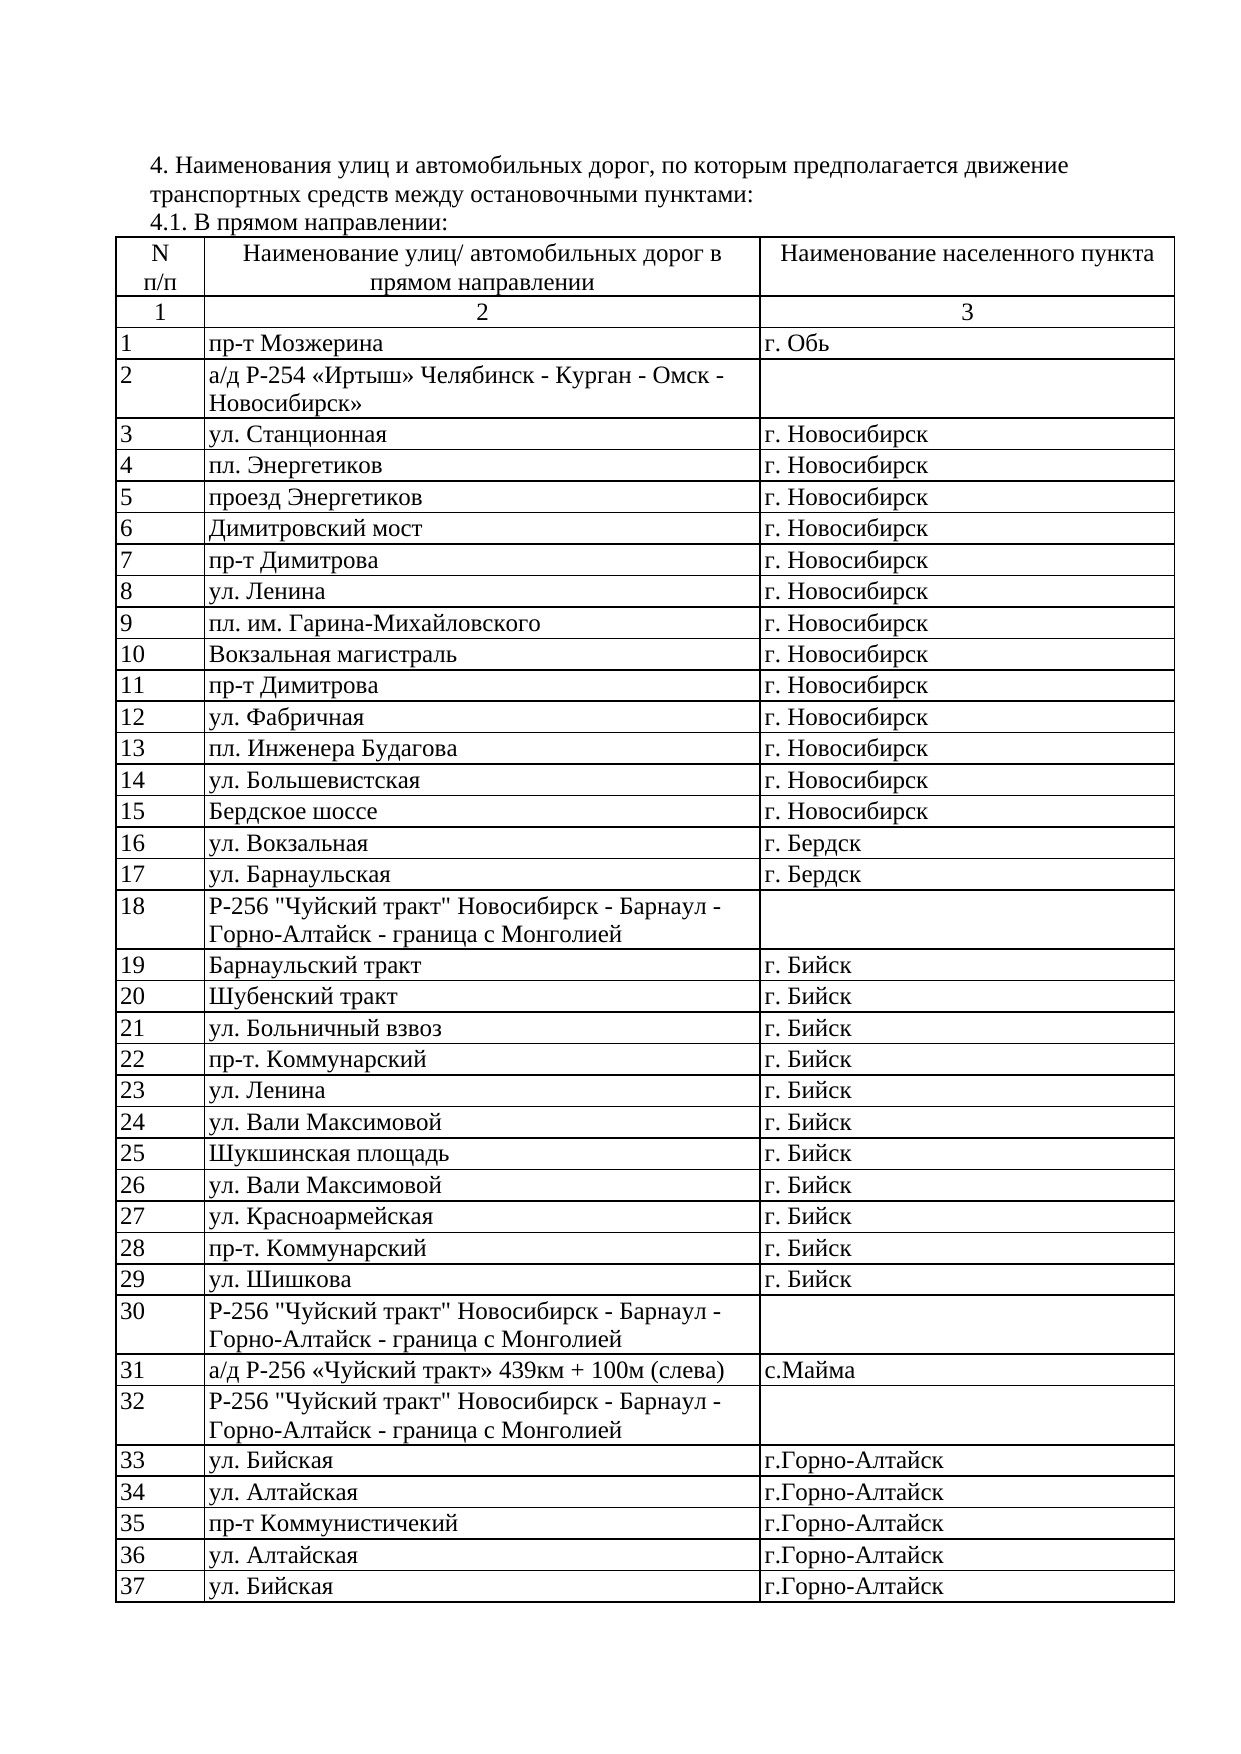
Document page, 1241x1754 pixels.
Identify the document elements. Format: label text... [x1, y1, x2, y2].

table_cell 15 [117, 796, 204, 826]
table_header N п/п [117, 238, 204, 295]
table_cell г.Горно-Алтайск [761, 1540, 1174, 1570]
table_cell Шубенский тракт [205, 981, 759, 1011]
table_cell пр-т Димитрова [205, 671, 759, 700]
table_cell Шукшинская площадь [205, 1139, 759, 1168]
table_cell пл. им. Гарина-Михайловского [205, 608, 759, 637]
table_cell Р-256 "Чуйский тракт" Новосибирск - Барнаул - Горно-Алтайск - граница с Монголией [205, 891, 759, 948]
table_cell 29 [117, 1265, 204, 1294]
table_cell Бердское шоссе [205, 796, 759, 826]
table_cell 35 [117, 1508, 204, 1538]
table_cell ул. Алтайская [205, 1540, 759, 1570]
table_cell 3 [761, 297, 1174, 327]
table_cell ул. Бийская [205, 1571, 759, 1601]
table_cell г. Бийск [761, 1107, 1174, 1137]
table_cell г. Бийск [761, 1265, 1174, 1294]
table_cell 11 [117, 671, 204, 700]
table_cell г. Бийск [761, 1013, 1174, 1043]
table_cell г.Горно-Алтайск [761, 1571, 1174, 1601]
table_cell Барнаульский тракт [205, 950, 759, 980]
table_cell г. Новосибирск [761, 450, 1174, 480]
table_cell 2 [205, 297, 759, 327]
table_cell 26 [117, 1170, 204, 1200]
table_cell 32 [117, 1386, 204, 1444]
table_cell г. Бийск [761, 981, 1174, 1011]
table_cell с.Майма [761, 1355, 1174, 1385]
table_cell 6 [117, 513, 204, 543]
table_cell Р-256 "Чуйский тракт" Новосибирск - Барнаул - Горно-Алтайск - граница с Монголией [205, 1386, 759, 1444]
table_cell 13 [117, 733, 204, 763]
table_cell г. Новосибирск [761, 733, 1174, 763]
table_cell 33 [117, 1446, 204, 1475]
table_cell г. Бийск [761, 1233, 1174, 1263]
table_cell 9 [117, 608, 204, 637]
table_cell 22 [117, 1044, 204, 1074]
table_cell г. Бийск [761, 1170, 1174, 1200]
table_cell 19 [117, 950, 204, 980]
table_cell г. Новосибирск [761, 671, 1174, 700]
table_cell г. Бийск [761, 1202, 1174, 1231]
table_cell ул. Фабричная [205, 702, 759, 732]
table_cell ул. Большевистская [205, 765, 759, 795]
table_cell 14 [117, 765, 204, 795]
table_cell 36 [117, 1540, 204, 1570]
table_cell пр-т Димитрова [205, 545, 759, 574]
table_cell ул. Больничный взвоз [205, 1013, 759, 1043]
table_cell ул. Вали Максимовой [205, 1107, 759, 1137]
table_cell 12 [117, 702, 204, 732]
table_cell ул. Вокзальная [205, 828, 759, 858]
table_cell 37 [117, 1571, 204, 1601]
table_cell г. Бердск [761, 828, 1174, 858]
table_cell 5 [117, 482, 204, 512]
table_cell г. Бийск [761, 1139, 1174, 1168]
table_header Наименование улиц/ автомобильных дорог в прямом направлении [205, 238, 759, 295]
table_cell г. Бийск [761, 1044, 1174, 1074]
table_cell г. Новосибирск [761, 765, 1174, 795]
table_cell 34 [117, 1477, 204, 1507]
table_cell 18 [117, 891, 204, 948]
table_cell ул. Шишкова [205, 1265, 759, 1294]
table_cell г.Горно-Алтайск [761, 1477, 1174, 1507]
table_cell г. Новосибирск [761, 639, 1174, 669]
table_cell 30 [117, 1296, 204, 1353]
table_cell 24 [117, 1107, 204, 1137]
table_cell 27 [117, 1202, 204, 1231]
table_cell 23 [117, 1076, 204, 1106]
table_cell [761, 360, 1174, 417]
table_cell 21 [117, 1013, 204, 1043]
table_header Наименование населенного пункта [761, 238, 1174, 295]
table_cell Вокзальная магистраль [205, 639, 759, 669]
table_cell пр-т. Коммунарский [205, 1233, 759, 1263]
table_cell пр-т Мозжерина [205, 328, 759, 358]
table_cell Димитровский мост [205, 513, 759, 543]
table_cell г. Новосибирск [761, 482, 1174, 512]
table_cell 25 [117, 1139, 204, 1168]
table_cell г. Бердск [761, 859, 1174, 889]
table_cell г.Горно-Алтайск [761, 1508, 1174, 1538]
table_cell г. Новосибирск [761, 545, 1174, 574]
table_cell г. Новосибирск [761, 608, 1174, 637]
table_cell г. Бийск [761, 1076, 1174, 1106]
table_cell г. Новосибирск [761, 796, 1174, 826]
table_cell ул. Станционная [205, 419, 759, 449]
table_cell г. Новосибирск [761, 513, 1174, 543]
table_cell г. Бийск [761, 950, 1174, 980]
table_cell 3 [117, 419, 204, 449]
table_cell 1 [117, 328, 204, 358]
table_cell ул. Красноармейская [205, 1202, 759, 1231]
table_cell пл. Инженера Будагова [205, 733, 759, 763]
table_cell ул. Ленина [205, 1076, 759, 1106]
table_cell г. Новосибирск [761, 576, 1174, 606]
table_cell ул. Вали Максимовой [205, 1170, 759, 1200]
table_cell ул. Ленина [205, 576, 759, 606]
table_cell 28 [117, 1233, 204, 1263]
table_cell Р-256 "Чуйский тракт" Новосибирск - Барнаул - Горно-Алтайск - граница с Монголией [205, 1296, 759, 1353]
text 4. Наименования улиц и автомобильных дорог, по которым предполагается движение транспортных средств между остановочными пунктами: [150, 150, 1090, 207]
table_cell ул. Барнаульская [205, 859, 759, 889]
table_cell г. Новосибирск [761, 419, 1174, 449]
table_cell 7 [117, 545, 204, 574]
table_cell г.Горно-Алтайск [761, 1446, 1174, 1475]
table_cell г. Новосибирск [761, 702, 1174, 732]
table_cell 8 [117, 576, 204, 606]
table_cell 31 [117, 1355, 204, 1385]
table_cell 17 [117, 859, 204, 889]
text 4.1. В прямом направлении: [150, 207, 1090, 236]
table_cell 20 [117, 981, 204, 1011]
table_cell [761, 1386, 1174, 1444]
table_cell ул. Бийская [205, 1446, 759, 1475]
table_cell 4 [117, 450, 204, 480]
table_cell пл. Энергетиков [205, 450, 759, 480]
table_cell г. Обь [761, 328, 1174, 358]
table_cell а/д Р-254 «Иртыш» Челябинск - Курган - Омск - Новосибирск» [205, 360, 759, 417]
table_cell [761, 891, 1174, 948]
table_cell 16 [117, 828, 204, 858]
table_cell пр-т. Коммунарский [205, 1044, 759, 1074]
table_cell 10 [117, 639, 204, 669]
table_cell [761, 1296, 1174, 1353]
table_cell а/д Р-256 «Чуйский тракт» 439км + 100м (слева) [205, 1355, 759, 1385]
table_cell 1 [117, 297, 204, 327]
table_cell ул. Алтайская [205, 1477, 759, 1507]
table_cell проезд Энергетиков [205, 482, 759, 512]
table_cell пр-т Коммунистичекий [205, 1508, 759, 1538]
table_cell 2 [117, 360, 204, 417]
